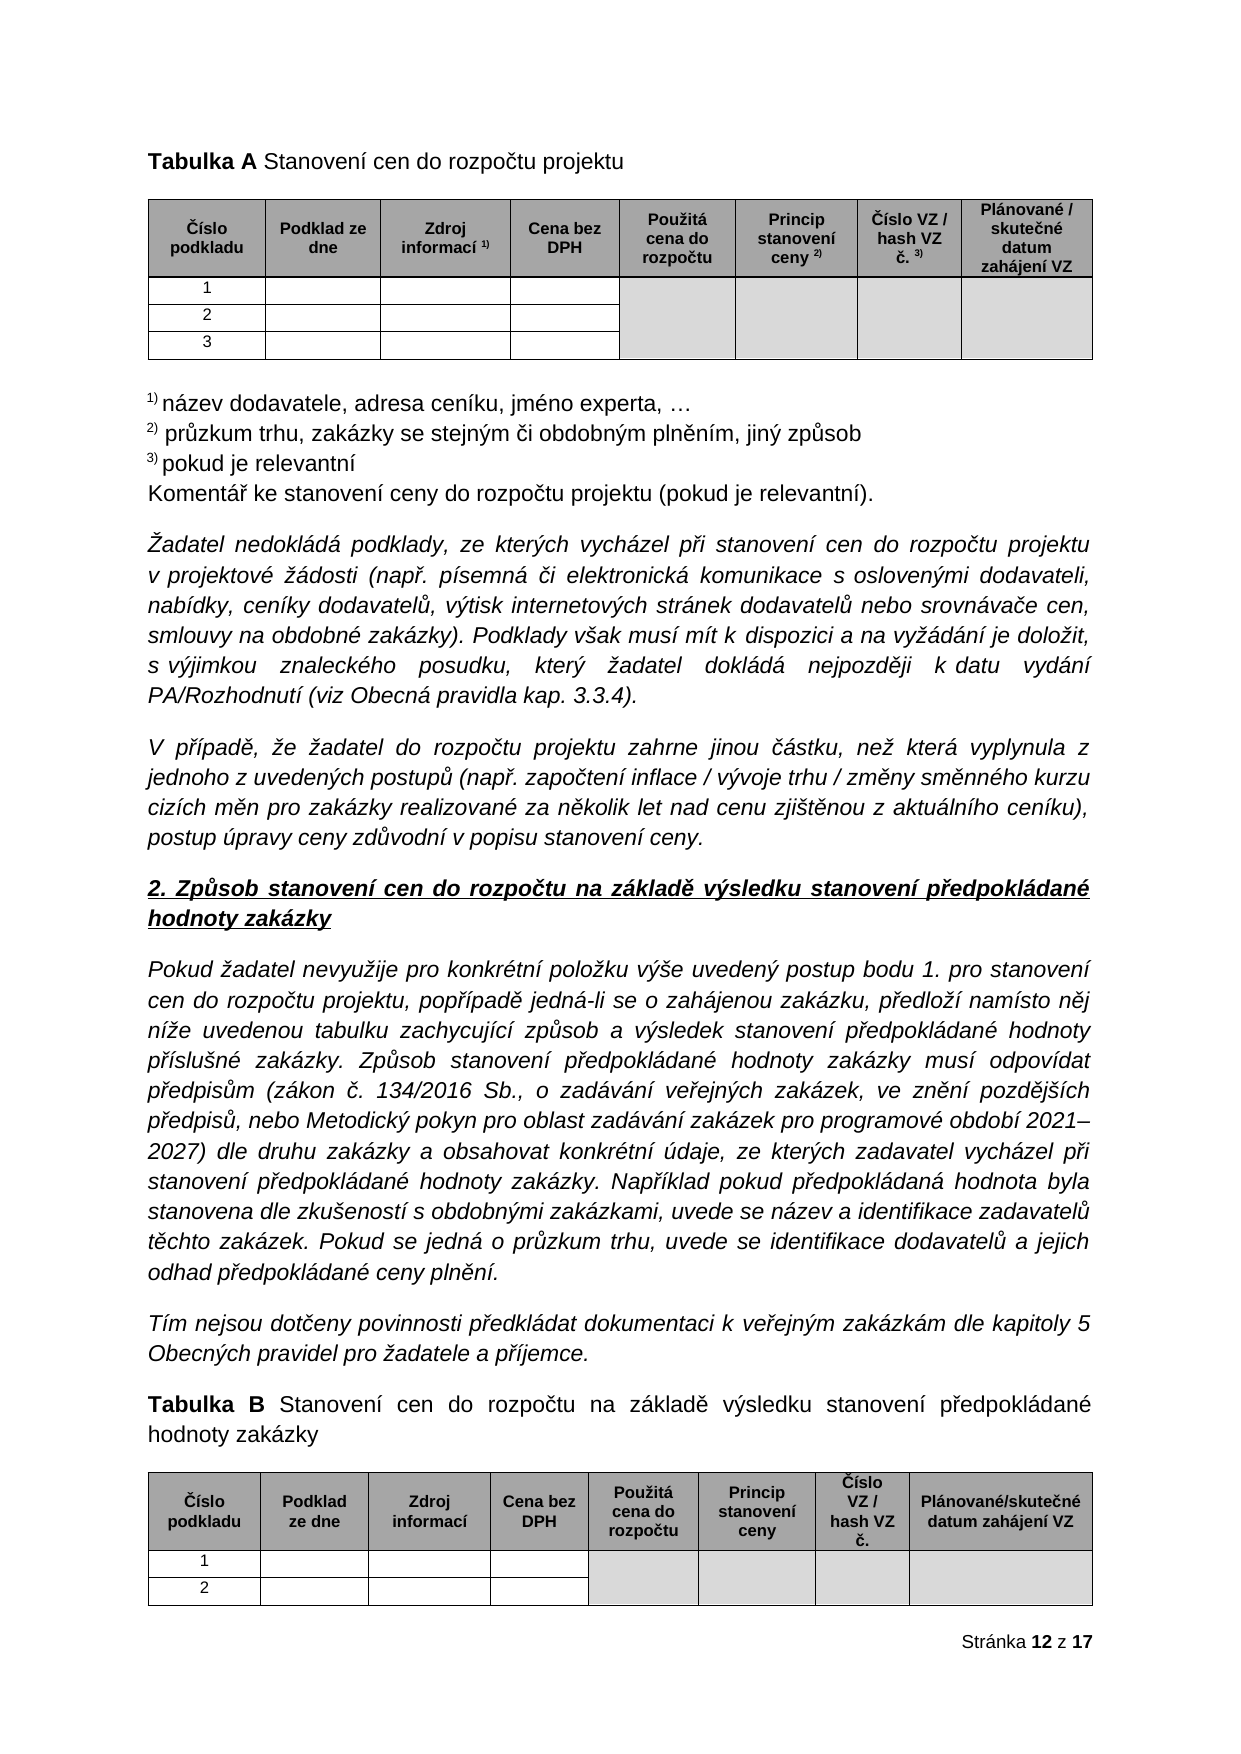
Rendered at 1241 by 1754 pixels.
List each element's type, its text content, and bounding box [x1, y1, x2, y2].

list 1) název dodavatele, adresa ceníku, jméno experta, … [146, 390, 1093, 416]
table_cell 1 [149, 1551, 260, 1577]
table_cell [381, 305, 510, 331]
text 2. Způsob stanovení cen do rozpočtu na základě výsledku stanovení předpokládané hodnoty zakázky [148, 875, 1093, 932]
table_cell [511, 305, 619, 331]
table_cell [369, 1578, 490, 1604]
table_cell [858, 278, 961, 358]
table_cell [962, 278, 1092, 358]
table_cell [266, 332, 380, 358]
text Pokud žadatel nevyužije pro konkrétní položku výše uvedený postup bodu 1. pro stanovení cen do rozpočtu projektu, popřípadě jedná-li se o zahájenou zakázku, předloží namísto něj níže uvedenou tabulku zachycující způsob a výsledek stanovení předpokládané hodnoty příslušné zakázky. Způsob stanovení předpokládané hodnoty zakázky musí odpovídat předpisům (zákon č. 134/2016 Sb., o zadávání veřejných zakázek, ve znění pozdějších předpisů, nebo Metodický pokyn pro oblast zadávání zakázek pro programové období 2021–2027) dle druhu zakázky a obsahovat konkrétní údaje, ze kterých zadavatel vycházel při stanovení předpokládané hodnoty zakázky. Například pokud předpokládaná hodnota byla stanovena dle zkušeností s obdobnými zakázkami, uvede se název a identifikace zadavatelů těchto zakázek. Pokud se jedná o průzkum trhu, uvede se identifikace dodavatelů a jejich odhad předpokládané ceny plnění. [148, 956, 1093, 1285]
table_cell [266, 278, 380, 304]
table_cell [491, 1551, 588, 1577]
table_cell 2 [149, 1578, 260, 1604]
table_cell [266, 305, 380, 331]
table_cell [491, 1578, 588, 1604]
text Tabulka A Stanovení cen do rozpočtu projektu [148, 148, 1093, 174]
table_cell [261, 1578, 368, 1604]
table_header Použitá cena do rozpočtu [620, 200, 735, 276]
table_cell [589, 1551, 698, 1604]
table_cell [620, 278, 735, 358]
table_cell [816, 1551, 909, 1604]
text Tím nejsou dotčeny povinnosti předkládat dokumentaci k veřejným zakázkám dle kapitoly 5 Obecných pravidel pro žadatele a příjemce. [148, 1309, 1093, 1366]
table_header Číslo podkladu [149, 200, 265, 276]
list 3) pokud je relevantní [146, 450, 1093, 477]
table_header Číslo VZ / hash VZ č. [816, 1473, 909, 1550]
table_cell [369, 1551, 490, 1577]
table_header Zdroj informací 1) [381, 200, 510, 276]
table_cell [261, 1551, 368, 1577]
table_header Podklad ze dne [261, 1473, 368, 1550]
table_header Princip stanovení ceny 2) [736, 200, 857, 276]
table_cell 3 [149, 332, 265, 358]
table_header Číslo podkladu [149, 1473, 260, 1550]
text Žadatel nedokládá podklady, ze kterých vycházel při stanovení cen do rozpočtu projektu v projektové žádosti (např. písemná či elektronická komunikace s oslovenými dodavateli, nabídky, ceníky dodavatelů, výtisk internetových stránek dodavatelů nebo srovnávače cen, smlouvy na obdobné zakázky). Podklady však musí mít k dispozici a na vyžádání je doložit, s výjimkou znaleckého posudku, který žadatel dokládá nejpozději k datu vydání PA/Rozhodnutí (viz Obecná pravidla kap. 3.3.4). [148, 531, 1093, 709]
table_cell 1 [149, 278, 265, 304]
table_header Cena bez DPH [511, 200, 619, 276]
table_cell 2 [149, 305, 265, 331]
table_cell [910, 1551, 1092, 1604]
table_header Číslo VZ / hash VZ č. 3) [858, 200, 961, 276]
table_header Princip stanovení ceny [699, 1473, 815, 1550]
list 2) průzkum trhu, zakázky se stejným či obdobným plněním, jiný způsob [146, 420, 1093, 446]
text Tabulka B Stanovení cen do rozpočtu na základě výsledku stanovení předpokládané hodnoty zakázky [148, 1391, 1093, 1447]
table_header Zdroj informací [369, 1473, 490, 1550]
list Komentář ke stanovení ceny do rozpočtu projektu (pokud je relevantní). [148, 480, 1093, 507]
text V případě, že žadatel do rozpočtu projektu zahrne jinou částku, než která vyplynula z jednoho z uvedených postupů (např. započtení inflace / vývoje trhu / změny směnného kurzu cizích měn pro zakázky realizované za několik let nad cenu zjištěnou z aktuálního ceníku), postup úpravy ceny zdůvodní v popisu stanovení ceny. [148, 733, 1093, 851]
table_cell [381, 332, 510, 358]
table_header Podklad ze dne [266, 200, 380, 276]
table_header Použitá cena do rozpočtu [589, 1473, 698, 1550]
table_cell [511, 278, 619, 304]
table_header Plánované / skutečné datum zahájení VZ [962, 200, 1092, 276]
table_cell [699, 1551, 815, 1604]
table_header Cena bez DPH [491, 1473, 588, 1550]
table_cell [381, 278, 510, 304]
table_cell [736, 278, 857, 358]
table_header Plánované/skutečné datum zahájení VZ [910, 1473, 1092, 1550]
table_cell [511, 332, 619, 358]
